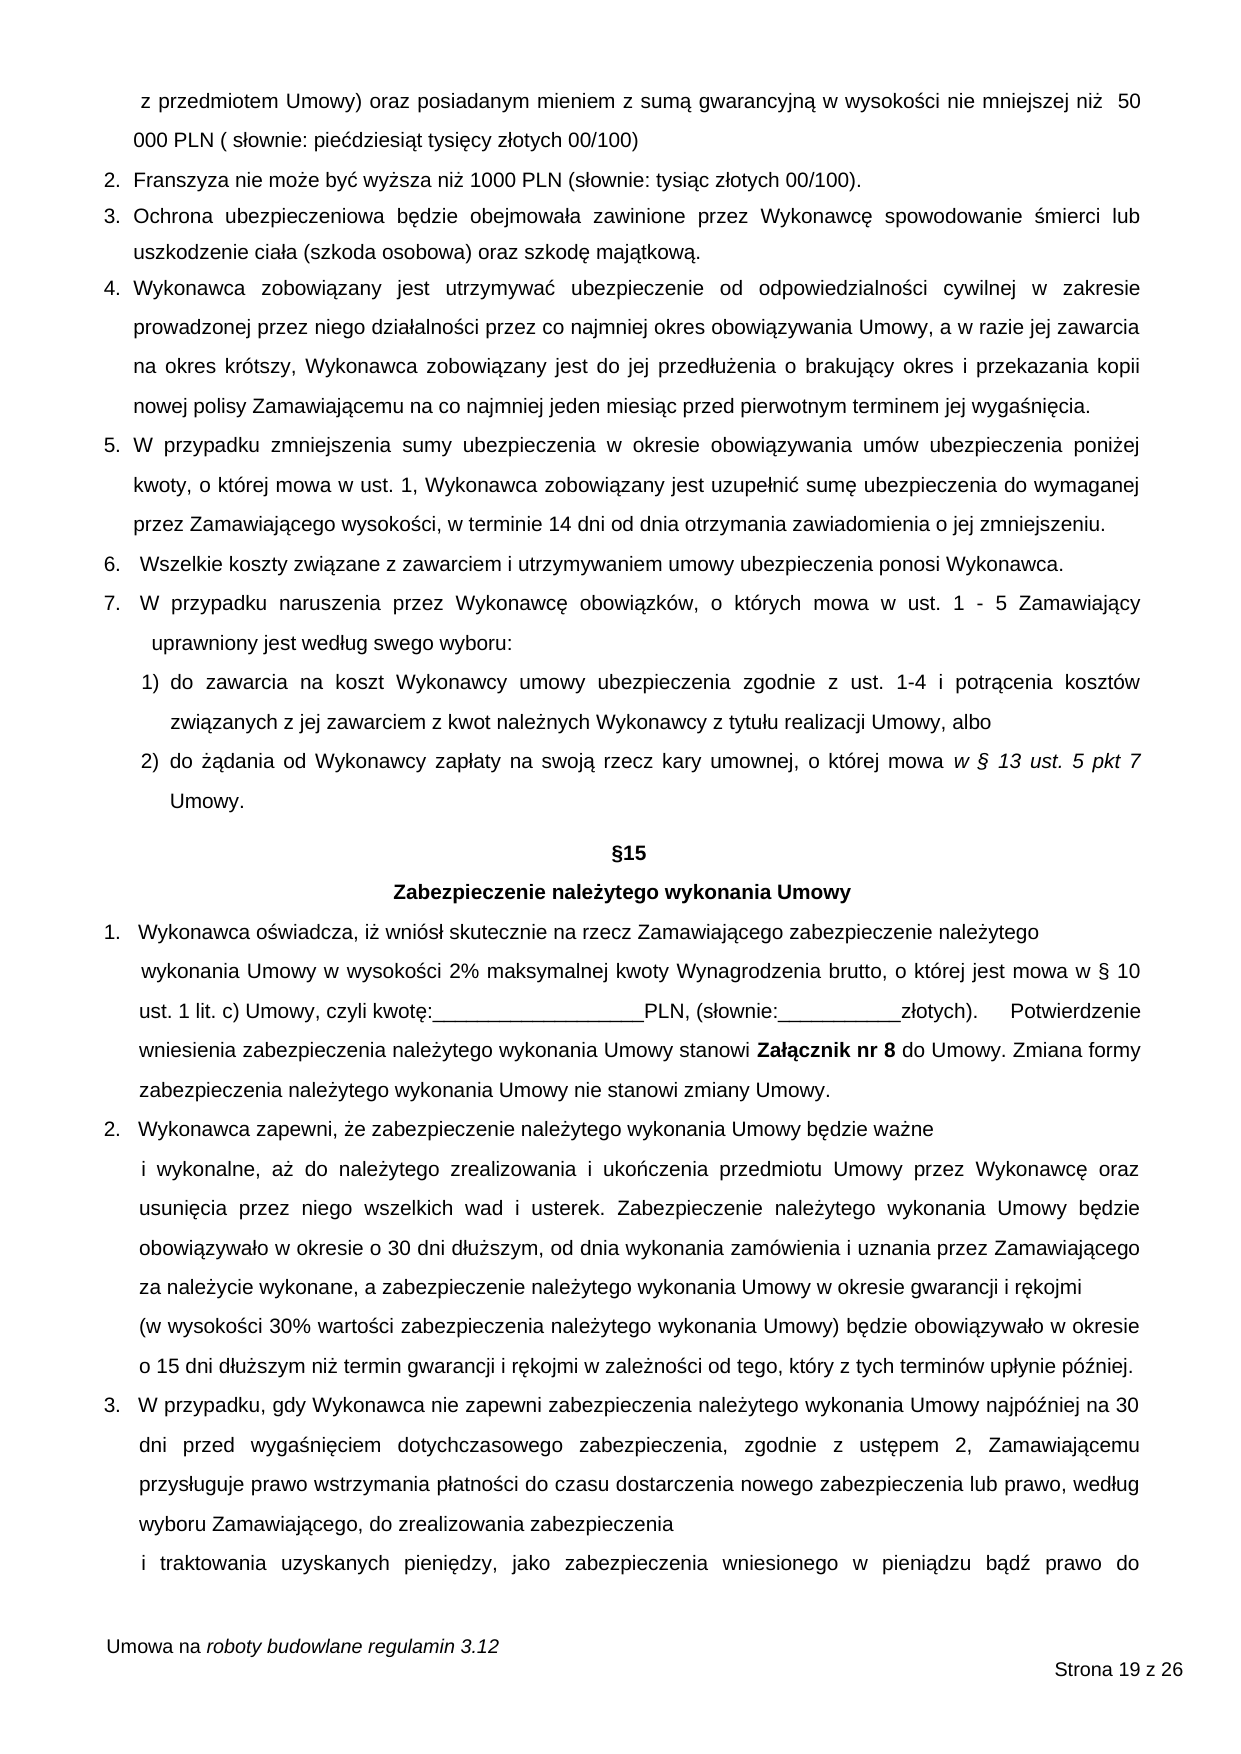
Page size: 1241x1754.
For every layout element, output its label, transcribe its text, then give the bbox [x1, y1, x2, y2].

list do żądania od Wykonawcy zapłaty na swoją rzecz kary umownej, o której mowa w § 13 ust. 5 pkt 7 Umowy. [141, 749, 1141, 813]
list W przypadku zmniejszenia sumy ubezpieczenia w okresie obowiązywania umów ubezpieczenia poniżej kwoty, o której mowa w ust. 1, Wykonawca zobowiązany jest uzupełnić sumę ubezpieczenia do wymaganej przez Zamawiającego wysokości, w terminie 14 dni od dnia otrzymania zawiadomienia o jej zmniejszeniu. [103, 433, 1141, 536]
text §15 [103, 841, 1141, 864]
list do zawarcia na koszt Wykonawcy umowy ubezpieczenia zgodnie z ust. 1-4 i potrącenia kosztów związanych z jej zawarciem z kwot należnych Wykonawcy z tytułu realizacji Umowy, albo [141, 670, 1141, 734]
list Franszyza nie może być wyższa niż 1000 PLN (słownie: tysiąc złotych 00/100). [103, 168, 1141, 192]
list W przypadku, gdy Wykonawca nie zapewni zabezpieczenia należytego wykonania Umowy najpóźniej na 30 dni przed wygaśnięciem dotychczasowego zabezpieczenia, zgodnie z ustępem 2, Zamawiającemu przysługuje prawo wstrzymania płatności do czasu dostarczenia nowego zabezpieczenia lub prawo, według wyboru Zamawiającego, do zrealizowania zabezpieczenia [103, 1393, 1141, 1536]
list W przypadku naruszenia przez Wykonawcę obowiązków, o których mowa w ust. 1 - 5 Zamawiający uprawniony jest według swego wyboru: [103, 591, 1141, 655]
list Wykonawca zapewni, że zabezpieczenie należytego wykonania Umowy będzie ważne [103, 1117, 1141, 1141]
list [103, 89, 1141, 152]
list Wykonawca zobowiązany jest utrzymywać ubezpieczenie od odpowiedzialności cywilnej w zakresie prowadzonej przez niego działalności przez co najmniej okres obowiązywania Umowy, a w razie jej zawarcia na okres krótszy, Wykonawca zobowiązany jest do jej przedłużenia o brakujący okres i przekazania kopii nowej polisy Zamawiającemu na co najmniej jeden miesiąc przed pierwotnym terminem jej wygaśnięcia. [103, 275, 1141, 418]
text Zabezpieczenie należytego wykonania Umowy [103, 880, 1141, 904]
text i wykonalne, aż do należytego zrealizowania i ukończenia przedmiotu Umowy przez Wykonawcę oraz usunięcia przez niego wszelkich wad i usterek. Zabezpieczenie należytego wykonania Umowy będzie obowiązywało w okresie o 30 dni dłuższym, od dnia wykonania zamówienia i uznania przez Zamawiającego za należycie wykonane, a zabezpieczenie należytego wykonania Umowy w okresie gwarancji i rękojmi (w wysokości 30% wartości zabezpieczenia należytego wykonania Umowy) będzie obowiązywało w okresie o 15 dni dłuższym niż termin gwarancji i rękojmi w zależności od tego, który z tych terminów upłynie później. [139, 1156, 1141, 1378]
list Wszelkie koszty związane z zawarciem i utrzymywaniem umowy ubezpieczenia ponosi Wykonawca. [103, 552, 1141, 576]
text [139, 1551, 1141, 1575]
list Ochrona ubezpieczeniowa będzie obejmowała zawinione przez Wykonawcę spowodowanie śmierci lub uszkodzenie ciała (szkoda osobowa) oraz szkodę majątkową. [103, 203, 1141, 263]
text wykonania Umowy w wysokości 2% maksymalnej kwoty Wynagrodzenia brutto, o której jest mowa w § 10 ust. 1 lit. c) Umowy, czyli kwotę: PLN, (słownie: złotych). Potwierdzenie wniesienia zabezpieczenia należytego wykonania Umowy stanowi Załącznik nr 8 do Umowy. Zmiana formy zabezpieczenia należytego wykonania Umowy nie stanowi zmiany Umowy. [139, 959, 1141, 1101]
list Wykonawca oświadcza, iż wniósł skutecznie na rzecz Zamawiającego zabezpieczenie należytego [103, 919, 1141, 943]
